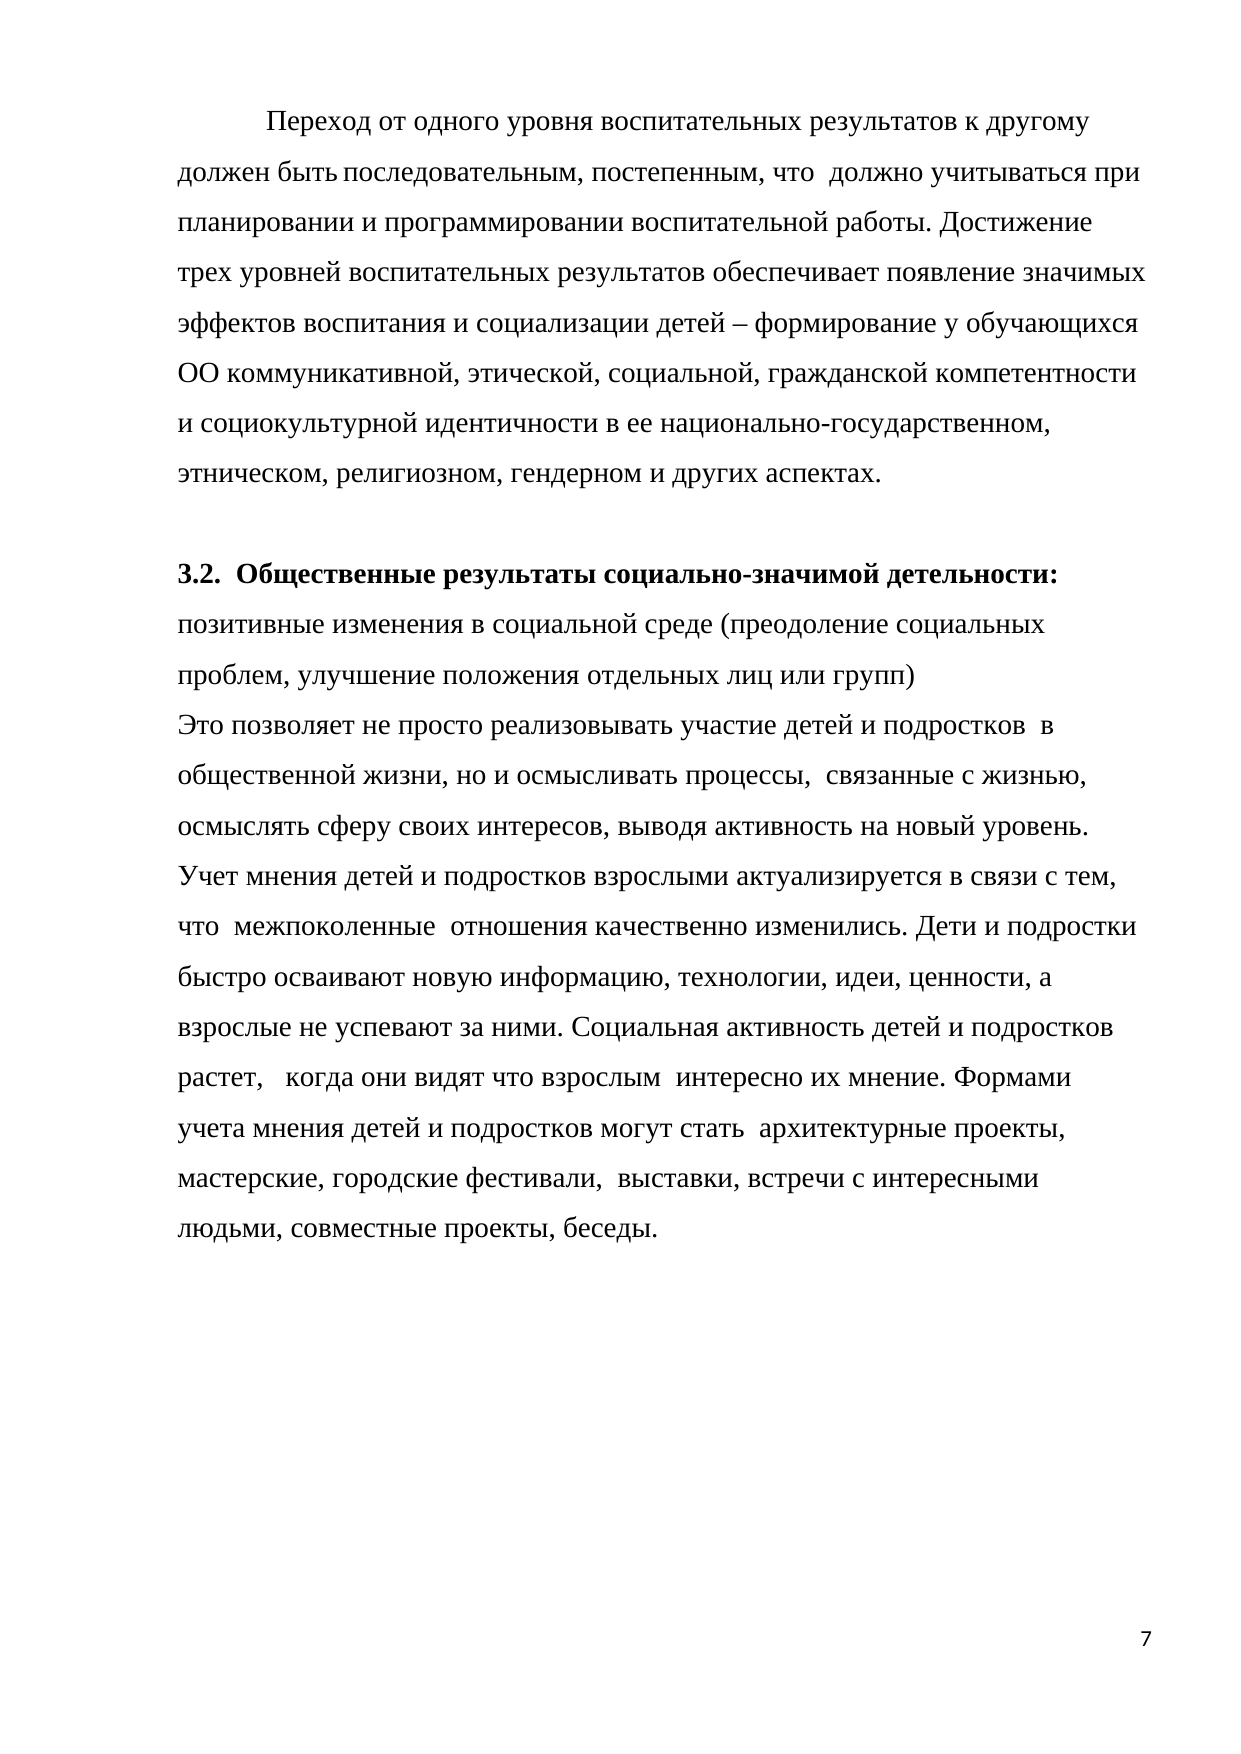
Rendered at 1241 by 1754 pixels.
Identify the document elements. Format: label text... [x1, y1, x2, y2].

list 3.2. Общественные результаты социально-значимой детельности: [177, 556, 1152, 590]
list Это позволяет не просто реализовывать участие детей и подростков в общественной жизни, но и осмысливать процессы, связанные с жизнью, осмыслять сферу своих интересов, выводя активность на новый уровень. Учет мнения детей и подростков взрослыми актуализируется в связи с тем, что межпоколенные отношения качественно изменились. Дети и подростки быстро осваивают новую информацию, технологии, идеи, ценности, а взрослые не успевают за ними. Социальная активность детей и подростков растет, когда они видят что взрослым интересно их мнение. Формами учета мнения детей и подростков могут стать архитектурные проекты, мастерские, городские фестивали, выставки, встречи с интересными людьми, совместные проекты, беседы. [177, 707, 1152, 1244]
list Переход от одного уровня воспитательных результатов к другому должен быть последовательным, постепенным, что должно учитываться при планировании и программировании воспитательной работы. Достижение трех уровней воспитательных результатов обеспечивает появление значимых эффектов воспитания и социализации детей – формирование у обучающихся ОО коммуникативной, этической, социальной, гражданской компетентности и социокультурной идентичности в ее национально-государственном, этническом, религиозном, гендерном и других аспектах. [177, 103, 1152, 489]
list позитивные изменения в социальной среде (преодоление социальных проблем, улучшение положения отдельных лиц или групп) [177, 607, 1152, 690]
